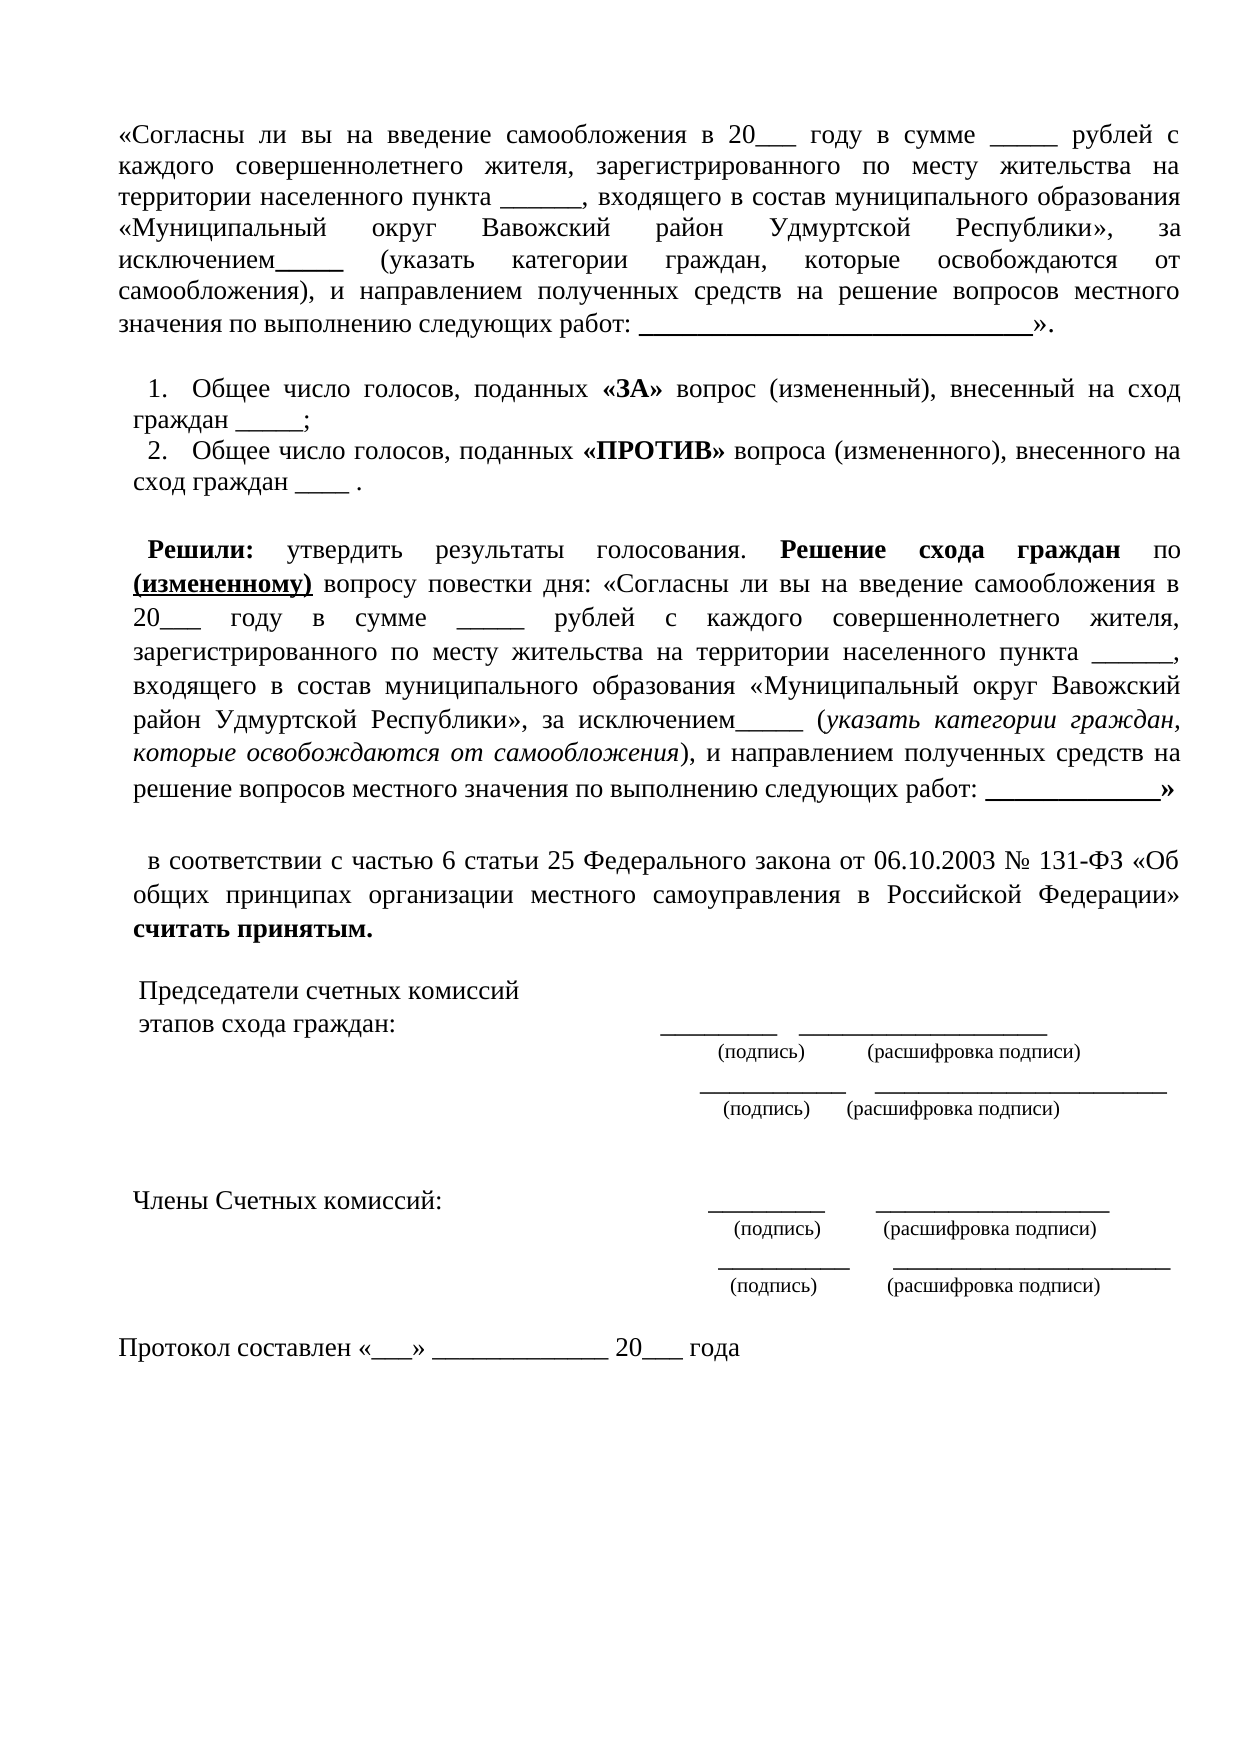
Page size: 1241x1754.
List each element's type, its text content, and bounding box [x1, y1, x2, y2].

text «Согласны ли вы на введение самообложения в 20___ году в сумме _____ рублей с каждого совершеннолетнего жителя, зарегистрированного по месту жительства на территории населенного пункта ______, входящего в состав муниципального образования «Муниципальный округ Вавожский район Удмуртской Республики», за исключением_____ (указать категории граждан, которые освобождаются от самообложения), и направлением полученных средств на решение вопросов местного значения по выполнению следующих работ: ___________________________». [118, 118, 1181, 338]
text (подпись) (расшифровка подписи) [118, 1039, 1181, 1063]
text Протокол составлен «___» _____________ 20___ года [118, 1331, 1181, 1362]
text Решили: утвердить результаты голосования. Решение схода граждан по (измененному) вопросу повестки дня: «Согласны ли вы на введение самообложения в 20___ году в сумме _____ рублей с каждого совершеннолетнего жителя, зарегистрированного по месту жительства на территории населенного пункта ______, входящего в состав муниципального образования «Муниципальный округ Вавожский район Удмуртской Республики», за исключением_____ (указать категории граждан, которые освобождаются от самообложения), и направлением полученных средств на решение вопросов местного значения по выполнению следующих работ: ____________» [133, 533, 1181, 804]
text __________ ____________________ [118, 1063, 1181, 1096]
text Члены Счетных комиссий: ________ ________________ [118, 1182, 1181, 1216]
text 1. Общее число голосов, поданных «ЗА» вопрос (измененный), внесенный на сход граждан _____; [133, 372, 1181, 434]
text Председатели счетных комиссий [118, 974, 1181, 1005]
text (подпись) (расшифровка подписи) [643, 1216, 1181, 1239]
text 2. Общее число голосов, поданных «ПРОТИВ» вопроса (измененного), внесенного на сход граждан ____ . [133, 434, 1181, 497]
text (подпись) (расшифровка подписи) [118, 1096, 1181, 1120]
text _________ ___________________ [643, 1239, 1181, 1273]
text в соответствии с частью 6 статьи 25 Федерального закона от 06.10.2003 № 131-ФЗ «Об общих принципах организации местного самоуправления в Российской Федерации» считать принятым. [133, 844, 1181, 943]
text этапов схода граждан: ________ _________________ [118, 1005, 1181, 1039]
text (подпись) (расшифровка подписи) [118, 1273, 1181, 1297]
